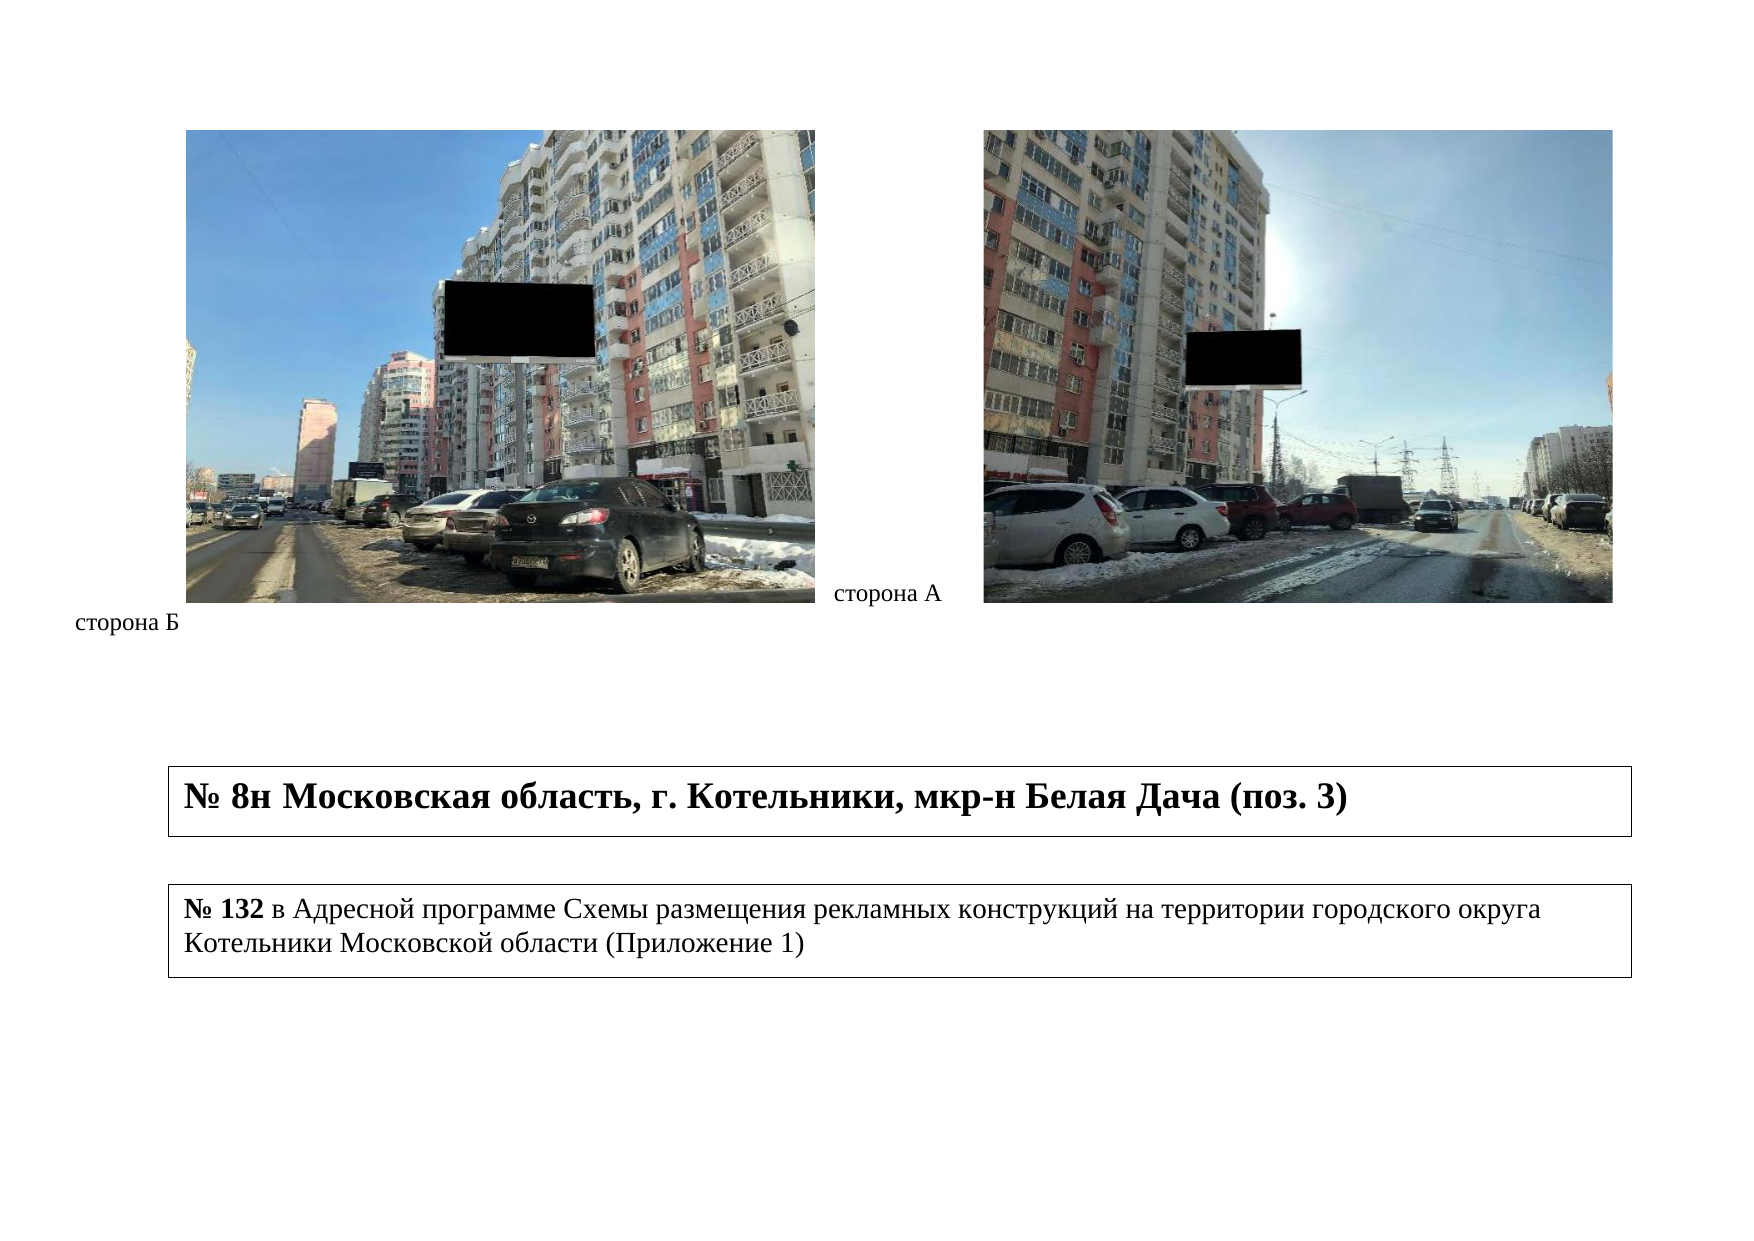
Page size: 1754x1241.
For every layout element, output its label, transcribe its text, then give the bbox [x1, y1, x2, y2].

picture [186, 130, 815, 603]
picture [983, 130, 1613, 603]
text сторона А сторона Б [75, 578, 1679, 636]
